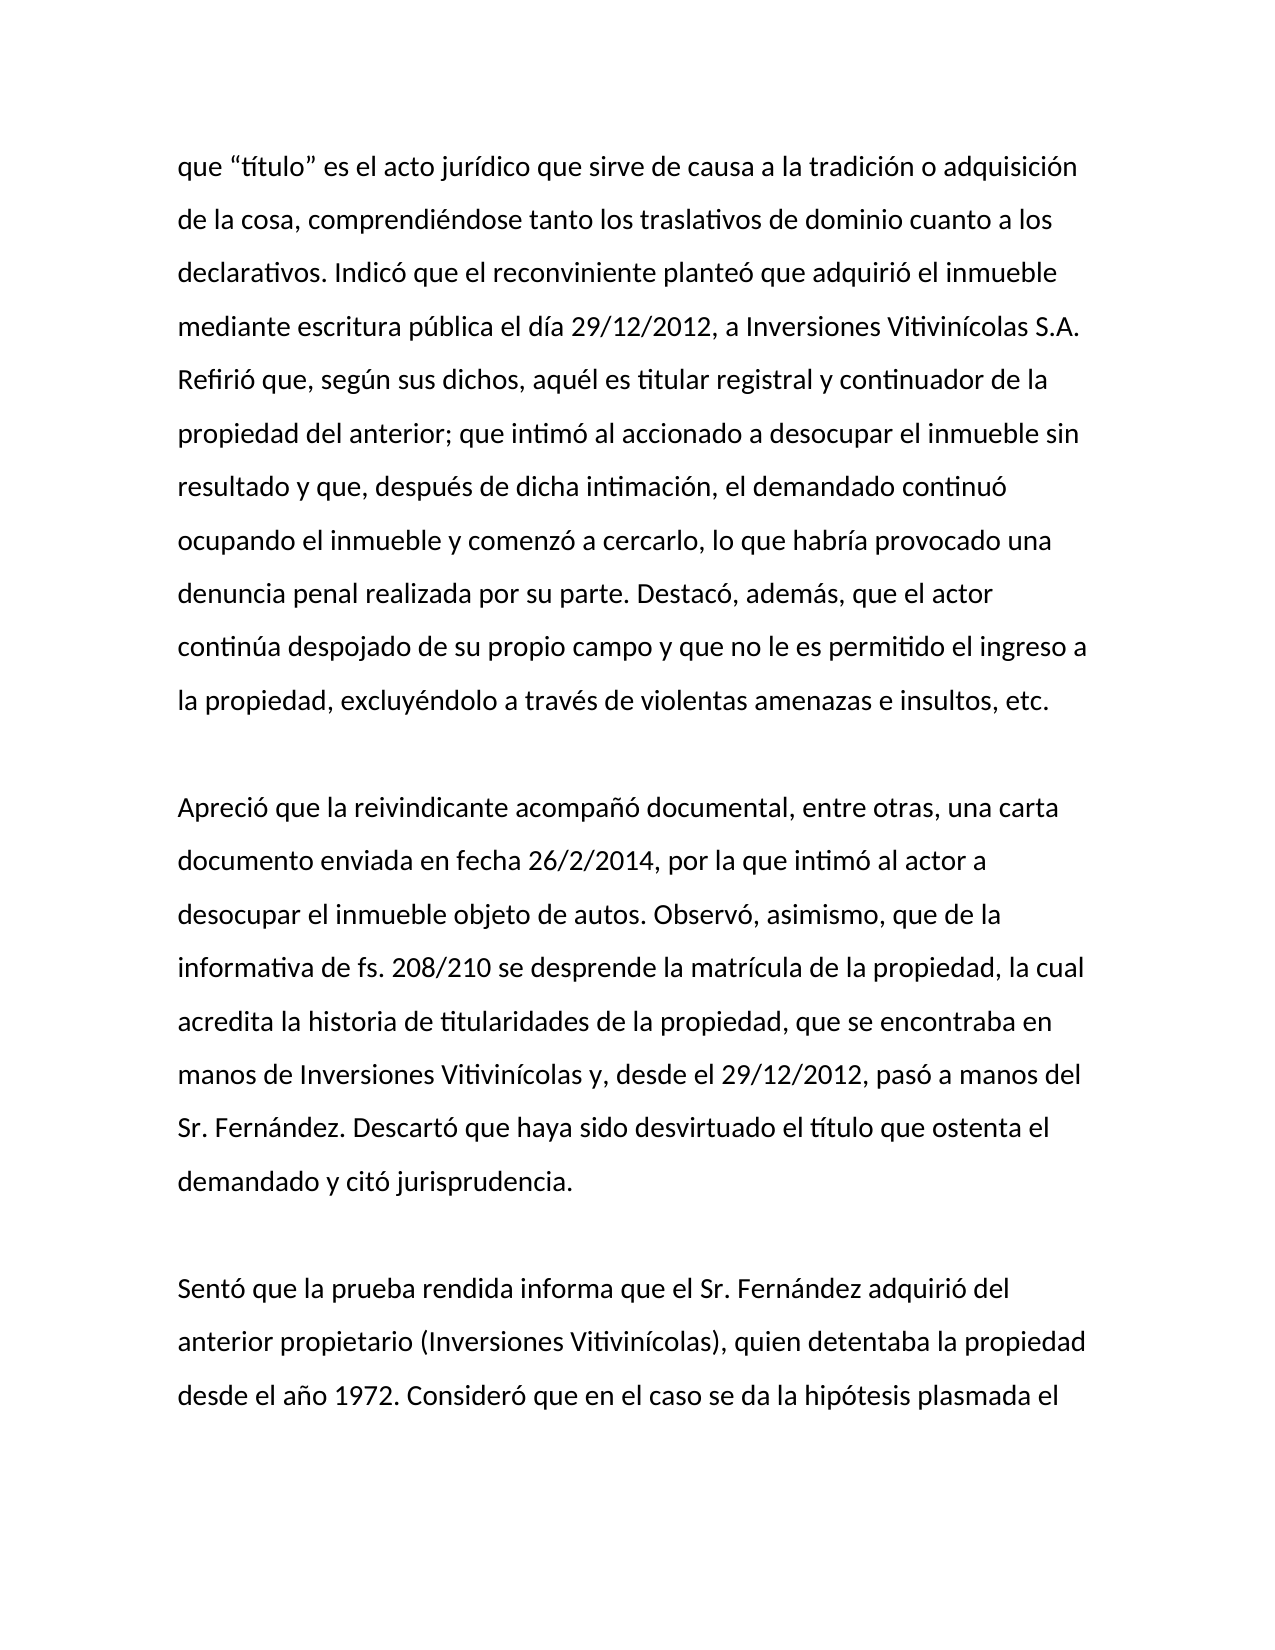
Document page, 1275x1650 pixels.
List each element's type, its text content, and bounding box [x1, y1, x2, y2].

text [177, 148, 1098, 718]
text Apreció que la reivindicante acompañó documental, entre otras, una carta documento enviada en fecha 26/2/2014, por la que intimó al actor a desocupar el inmueble objeto de autos. Observó, asimismo, que de la informativa de fs. 208/210 se desprende la matrícula de la propiedad, la cual acredita la historia de titularidades de la propiedad, que se encontraba en manos de Inversiones Vitivinícolas y, desde el 29/12/2012, pasó a manos del Sr. Fernández. Descartó que haya sido desvirtuado el título que ostenta el demandado y citó jurisprudencia. [177, 789, 1098, 1198]
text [177, 1270, 1098, 1412]
